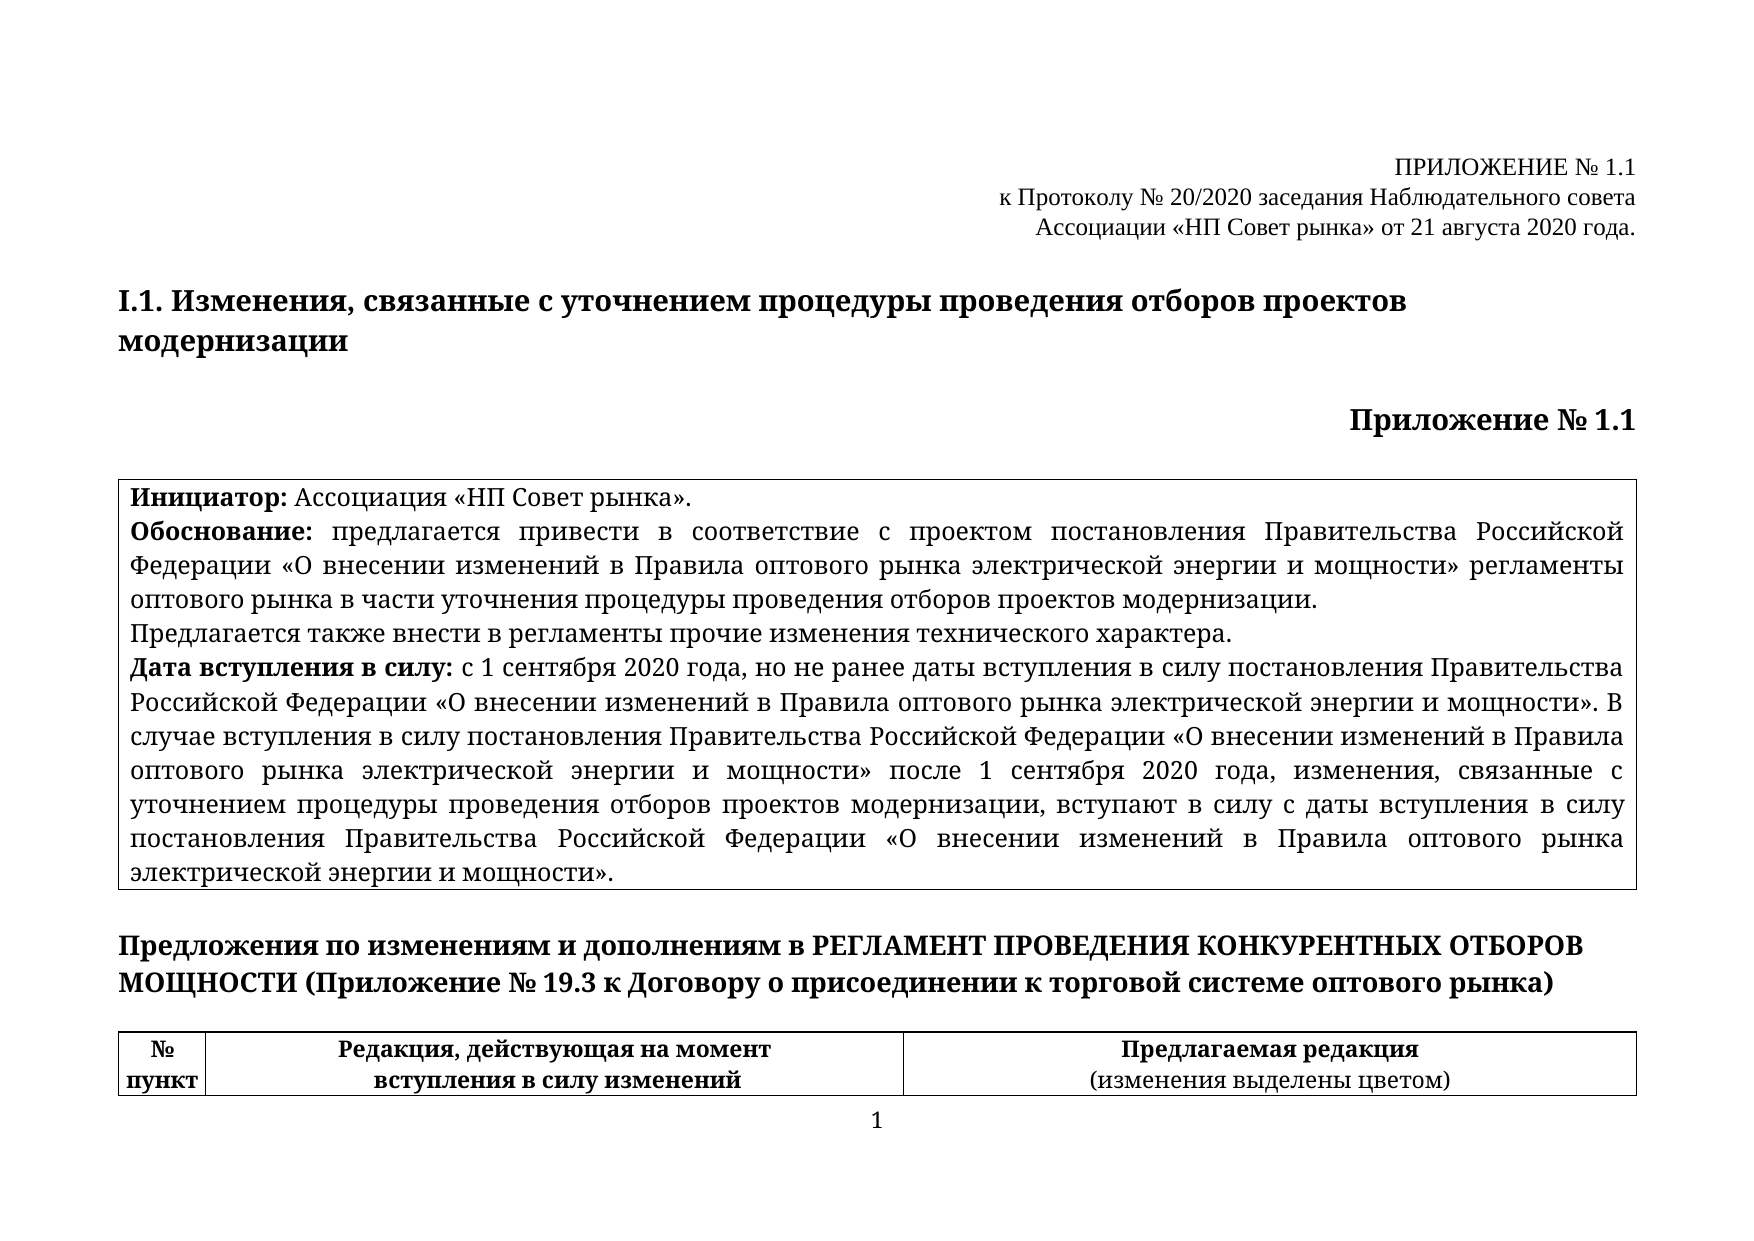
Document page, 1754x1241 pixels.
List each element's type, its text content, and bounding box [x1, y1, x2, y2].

text Ассоциации «НП Совет рынка» от 21 августа 2020 года. [118, 212, 1636, 241]
text Предложения по изменениям и дополнениям в РЕГЛАМЕНТ ПРОВЕДЕНИЯ КОНКУРЕНТНЫХ ОТБОРОВ МОЩНОСТИ (Приложение № 19.3 к Договору о присоединении к торговой системе оптового рынка) [118, 926, 1636, 1000]
text I.1. Изменения, связанные с уточнением процедуры проведения отборов проектов модернизации [118, 280, 1636, 360]
table_header № пункта [119, 1033, 205, 1095]
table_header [904, 1033, 1636, 1095]
table_header Инициатор: Ассоциация «НП Совет рынка». Обоснование: предлагается привести в соответствие с проектом постановления Правительства Российской Федерации «О внесении изменений в Правила оптового рынка электрической энергии и мощности» регламенты оптового рынка в части уточнения процедуры проведения отборов проектов модернизации. Предлагается также внести в регламенты прочие изменения технического характера. Дата вступления в силу: с 1 сентября 2020 года, но не ранее даты вступления в силу постановления Правительства Российской Федерации «О внесении изменений в Правила оптового рынка электрической энергии и мощности». В случае вступления в силу постановления Правительства Российской Федерации «О внесении изменений в Правила оптового рынка электрической энергии и мощности» после 1 сентября 2020 года, изменения, связанные с уточнением процедуры проведения отборов проектов модернизации, вступают в силу с даты вступления в силу постановления Правительства Российской Федерации «О внесении изменений в Правила оптового рынка электрической энергии и мощности». [119, 480, 1636, 888]
text Приложение № 1.1 [118, 399, 1636, 439]
text Приложение № 1.1 [124, 152, 1636, 180]
text к Протоколу № 20/2020 заседания Наблюдательного совета [124, 182, 1636, 211]
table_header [206, 1033, 903, 1095]
